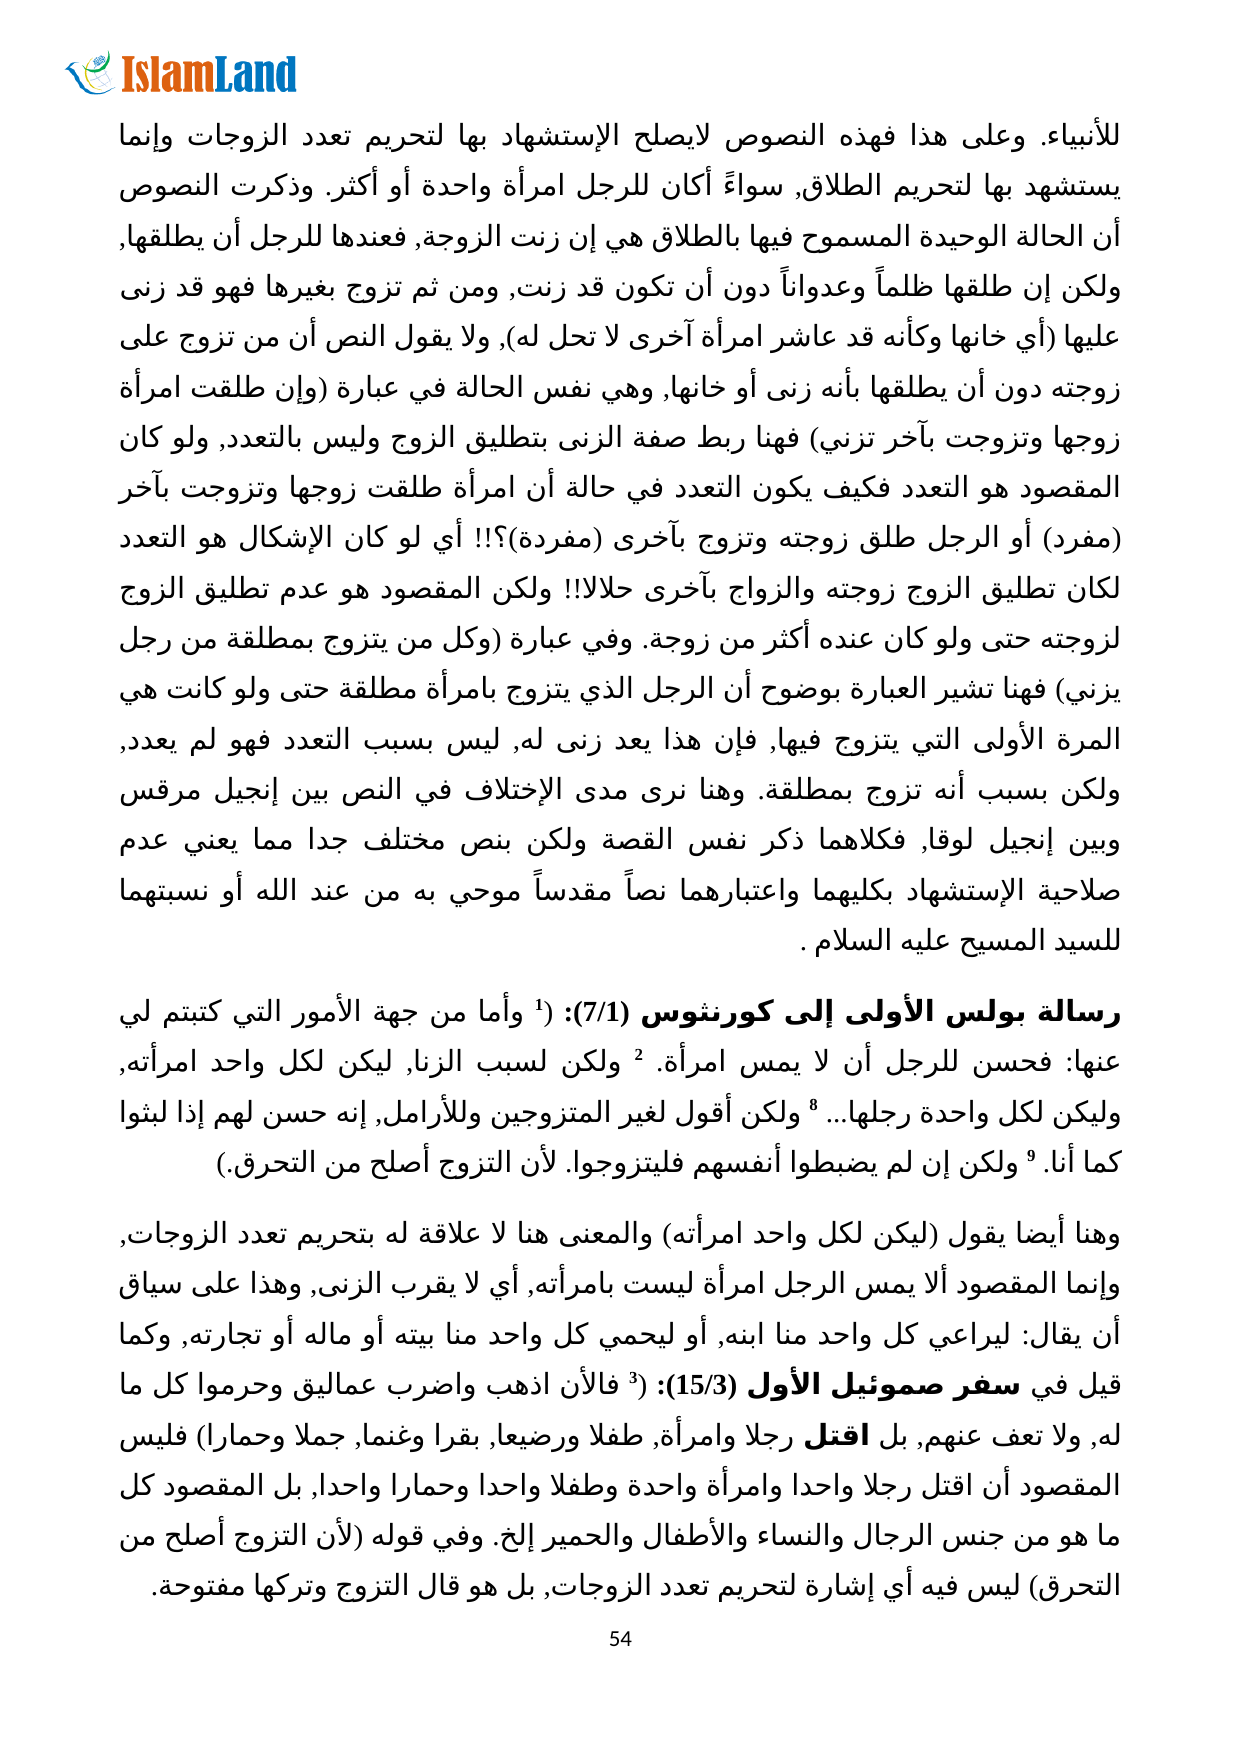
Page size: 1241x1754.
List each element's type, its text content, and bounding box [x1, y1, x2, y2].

text رسالة بولس الأولى إلى كورنثوس (7/1): (1 وأما من جهة الأمور التي كتبتم لي عنها: فحسن للرجل أن لا يمس امرأة. 2 ولكن لسبب الزنا, ليكن لكل واحد امرأته, وليكن لكل واحدة رجلها... 8 ولكن أقول لغير المتزوجين وللأرامل, إنه حسن لهم إذا لبثوا كما أنا. 9 ولكن إن لم يضبطوا أنفسهم فليتزوجوا. لأن التزوج أصلح من التحرق.) [118, 994, 1122, 1179]
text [118, 118, 1122, 957]
text وهنا أيضا يقول (ليكن لكل واحد امرأته) والمعنى هنا لا علاقة له بتحريم تعدد الزوجات, وإنما المقصود ألا يمس الرجل امرأة ليست بامرأته, أي لا يقرب الزنى, وهذا على سياق أن يقال: ليراعي كل واحد منا ابنه, أو ليحمي كل واحد منا بيته أو ماله أو تجارته, وكما قيل في سفر صموئيل الأول (15/3): (3 فالأن اذهب واضرب عماليق وحرموا كل ما له, ولا تعف عنهم, بل اقتل رجلا وامرأة, طفلا ورضيعا, بقرا وغنما, جملا وحمارا) فليس المقصود أن اقتل رجلا واحدا وامرأة واحدة وطفلا واحدا وحمارا واحدا, بل المقصود كل ما هو من جنس الرجال والنساء والأطفال والحمير إلخ. وفي قوله (لأن التزوج أصلح من التحرق) ليس فيه أي إشارة لتحريم تعدد الزوجات, بل هو قال التزوج وتركها مفتوحة. [118, 1216, 1122, 1602]
picture [59, 44, 301, 101]
